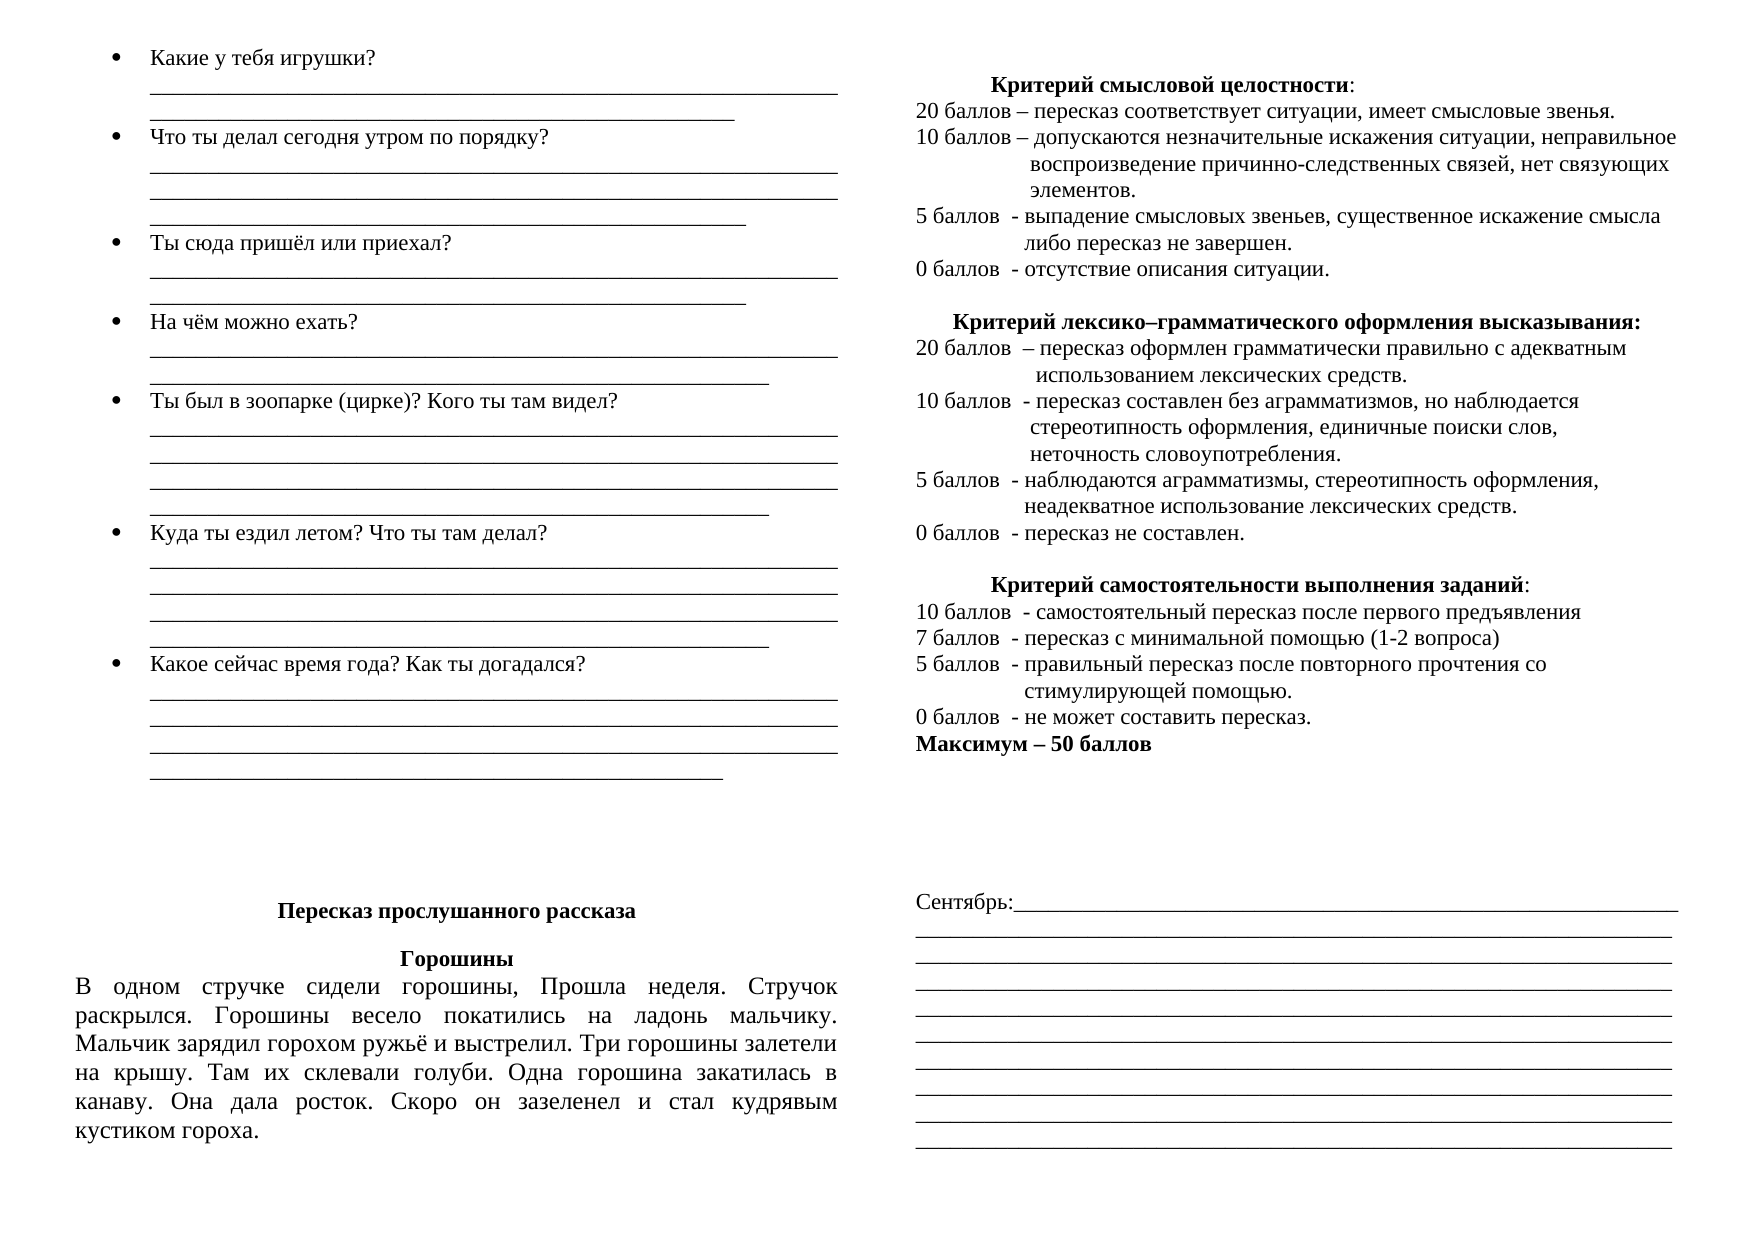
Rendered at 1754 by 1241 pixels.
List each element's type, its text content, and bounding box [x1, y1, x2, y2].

list 7 баллов - пересказ с минимальной помощью (1-2 вопроса) [916, 624, 1679, 651]
list Сентябрь:________________________________________________________________________________________________________________________________________________________________________________________________________________________________________________________________________________________________________________________________________________________________________________________________________________________________________________________________________________________________________________________________________ [916, 888, 1679, 1098]
list Ты был в зоопарке (цирке)? Кого ты там видел?__________________________________________________________________________________________________________________________________________________________________________________________________________________________________________ [112, 387, 838, 519]
text 0 баллов - отсутствие описания ситуации. [916, 255, 1679, 282]
text 10 баллов – допускаются незначительные искажения ситуации, неправильное [916, 123, 1679, 150]
text 20 баллов – пересказ соответствует ситуации, имеет смысловые звенья. [916, 97, 1679, 123]
list 5 баллов - правильный пересказ после повторного прочтения со [916, 651, 1679, 677]
list Куда ты ездил летом? Что ты там делал?__________________________________________________________________________________________________________________________________________________________________________________________________________________________________________ [112, 519, 838, 651]
text Горошины [75, 945, 838, 971]
text либо пересказ не завершен. [916, 229, 1679, 255]
list 0 баллов - не может составить пересказ. [916, 703, 1679, 729]
text Критерий лексико–грамматического оформления высказывания: [916, 308, 1679, 334]
list Какие у тебя игрушки?_______________________________________________________________________________________________________________ [112, 44, 838, 123]
list Ты сюда пришёл или приехал?________________________________________________________________________________________________________________ [112, 229, 838, 308]
text воспроизведение причинно-следственных связей, нет связующих [916, 150, 1679, 176]
text использованием лексических средств. [916, 361, 1679, 387]
text 10 баллов - пересказ составлен без аграмматизмов, но наблюдается [916, 387, 1679, 413]
text Пересказ прослушанного рассказа [75, 897, 838, 924]
list Максимум – 50 баллов [916, 729, 1679, 756]
text элементов. [916, 176, 1679, 202]
text 20 баллов – пересказ оформлен грамматически правильно с адекватным [916, 334, 1679, 361]
text 0 баллов - пересказ не составлен. [916, 519, 1679, 545]
text В одном стручке сидели горошины, Прошла неделя. Стручок раскрылся. Горошины весело покатились на ладонь мальчику. Мальчик зарядил горохом ружьё и выстрелил. Три горошины залетели на крышу. Там их склевали голуби. Одна горошина закатилась в канаву. Она дала росток. Скоро он зазеленел и стал кудрявым кустиком гороха. [75, 971, 838, 1143]
text стереотипность оформления, единичные поиски слов, [916, 413, 1679, 440]
list Критерий самостоятельности выполнения заданий: [991, 571, 1679, 598]
text 5 баллов - наблюдаются аграмматизмы, стереотипность оформления, [916, 466, 1679, 492]
list Критерий смысловой целостности: [991, 71, 1679, 97]
text 5 баллов - выпадение смысловых звеньев, существенное искажение смысла [916, 202, 1679, 229]
list Что ты делал сегодня утром по порядку?____________________________________________________________________________________________________________________________________________________________________________ [112, 123, 838, 229]
list Какое сейчас время года? Как ты догадался?______________________________________________________________________________________________________________________________________________________________________________________________________________________________________ [112, 651, 838, 782]
text неточность словоупотребления. [916, 440, 1679, 466]
list стимулирующей помощью. [916, 677, 1679, 703]
list На чём можно ехать?__________________________________________________________________________________________________________________ [112, 308, 838, 387]
list 10 баллов - самостоятельный пересказ после первого предъявления [916, 598, 1679, 624]
text неадекватное использование лексических средств. [916, 492, 1679, 519]
